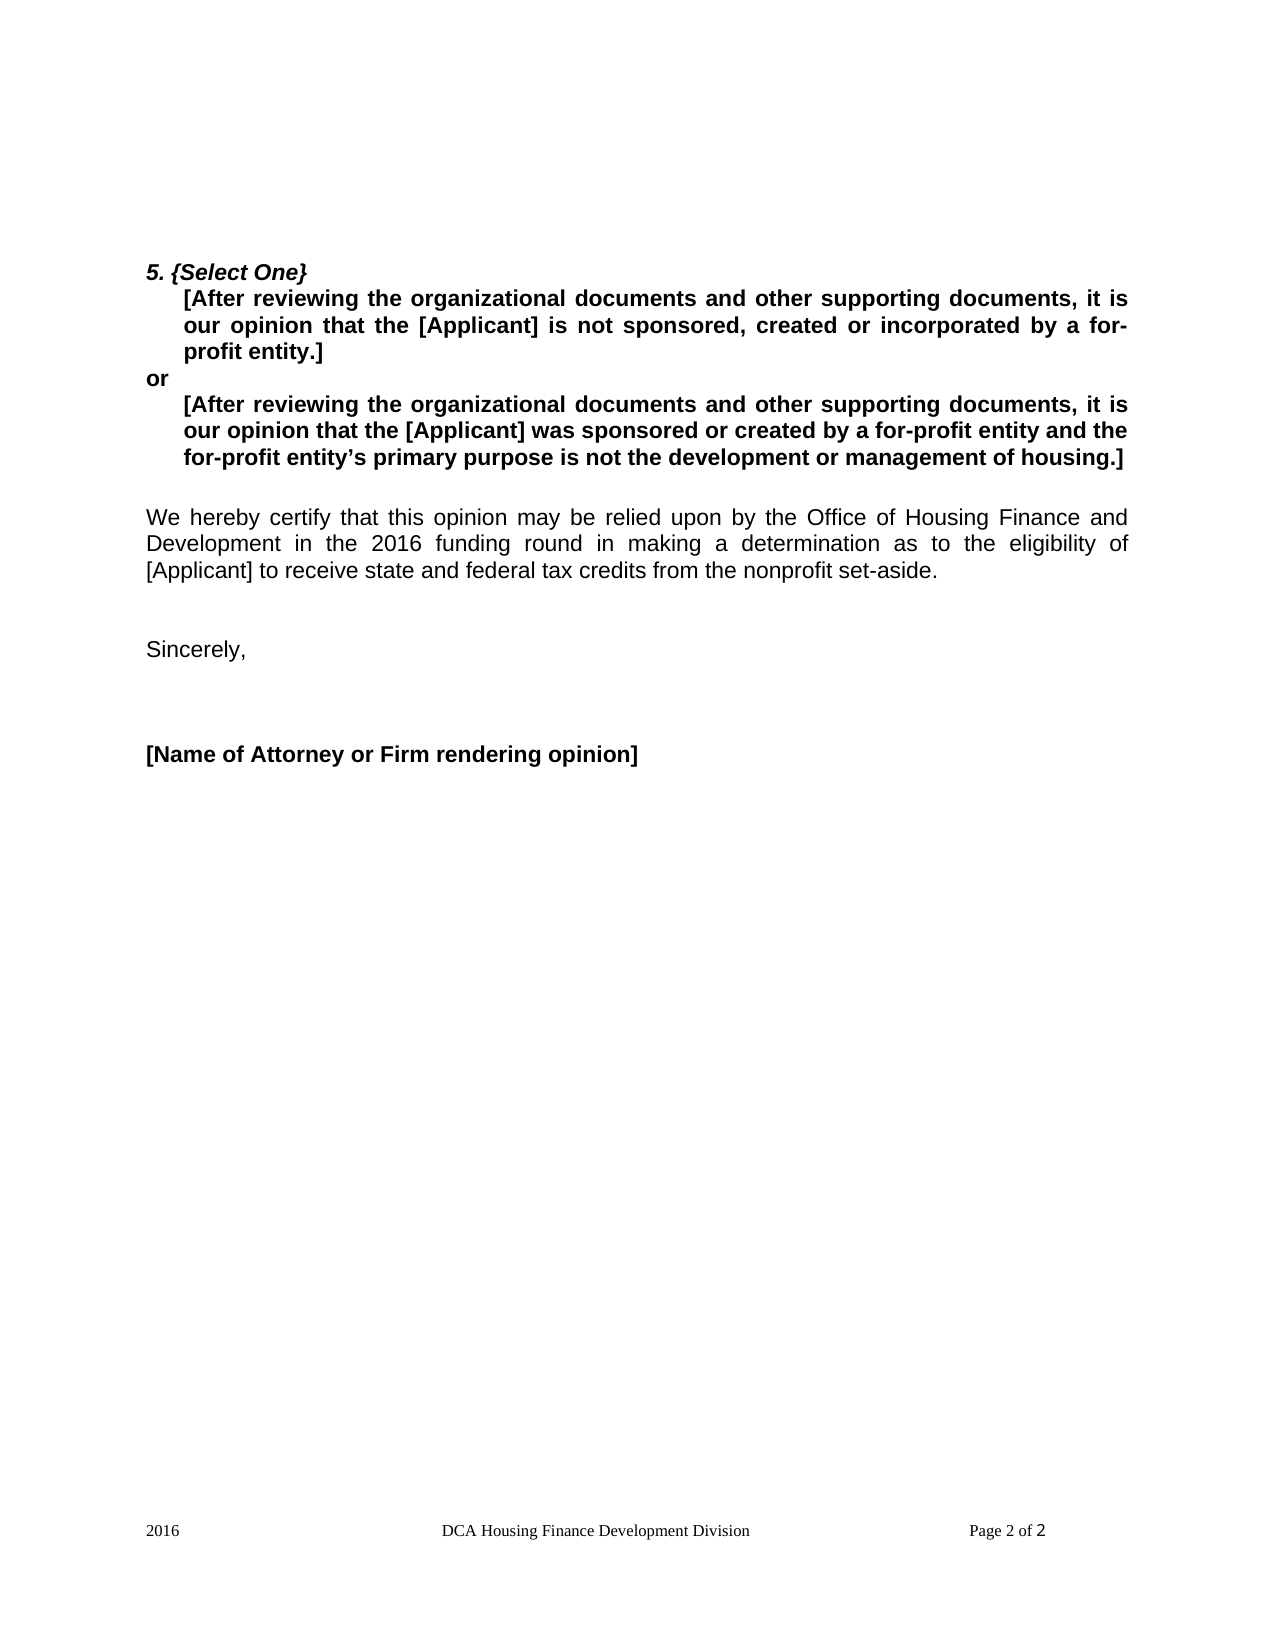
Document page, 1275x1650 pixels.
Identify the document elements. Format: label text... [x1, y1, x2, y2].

text [After reviewing the organizational documents and other supporting documents, it is our opinion that the [Applicant] was sponsored or created by a for-profit entity and the for-profit entity’s primary purpose is not the development or management of housing.] [183, 391, 1129, 470]
list {Select One} [146, 259, 1129, 285]
text or [146, 364, 1129, 391]
text [After reviewing the organizational documents and other supporting documents, it is our opinion that the [Applicant] is not sponsored, created or incorporated by a for-profit entity.] [183, 285, 1129, 364]
text Sincerely, [146, 636, 1129, 662]
text [Name of Attorney or Firm rendering opinion] [146, 741, 1129, 767]
text We hereby certify that this opinion may be relied upon by the Office of Housing Finance and Development in the 2016 funding round in making a determination as to the eligibility of [Applicant] to receive state and federal tax credits from the nonprofit set-aside. [146, 504, 1129, 583]
